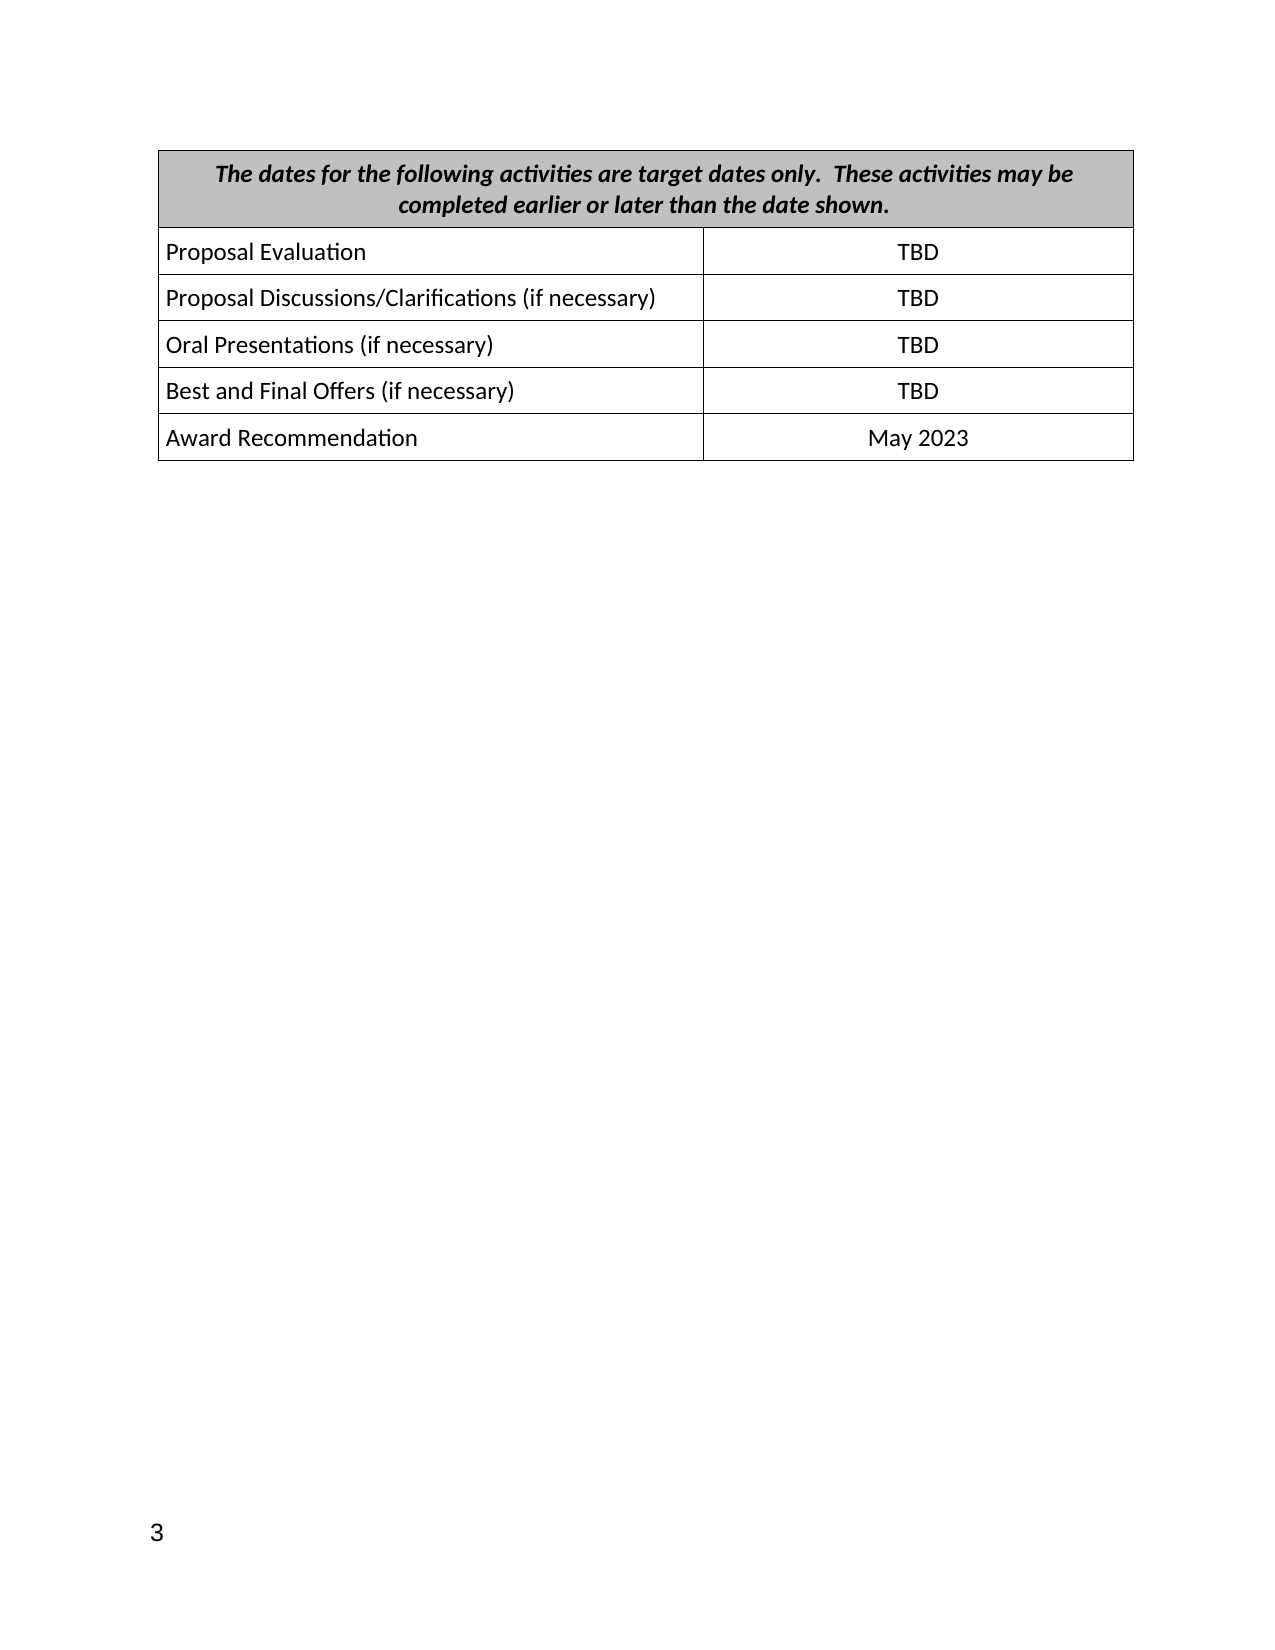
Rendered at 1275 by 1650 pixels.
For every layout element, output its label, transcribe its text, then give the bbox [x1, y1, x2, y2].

table_cell TBD [704, 228, 1133, 274]
table_cell TBD [704, 275, 1133, 320]
table_cell The dates for the following activities are target dates only. These activities may be completed earlier or later than the date shown. [159, 151, 1133, 227]
table_cell Oral Presentations (if necessary) [159, 321, 703, 367]
table_cell Proposal Discussions/Clarifications (if necessary) [159, 275, 703, 320]
table_cell Proposal Evaluation [159, 228, 703, 274]
table_cell Award Recommendation [159, 414, 703, 460]
table_cell May 2023 [704, 414, 1133, 460]
table_cell TBD [704, 321, 1133, 367]
table_cell TBD [704, 368, 1133, 413]
table_cell Best and Final Offers (if necessary) [159, 368, 703, 413]
